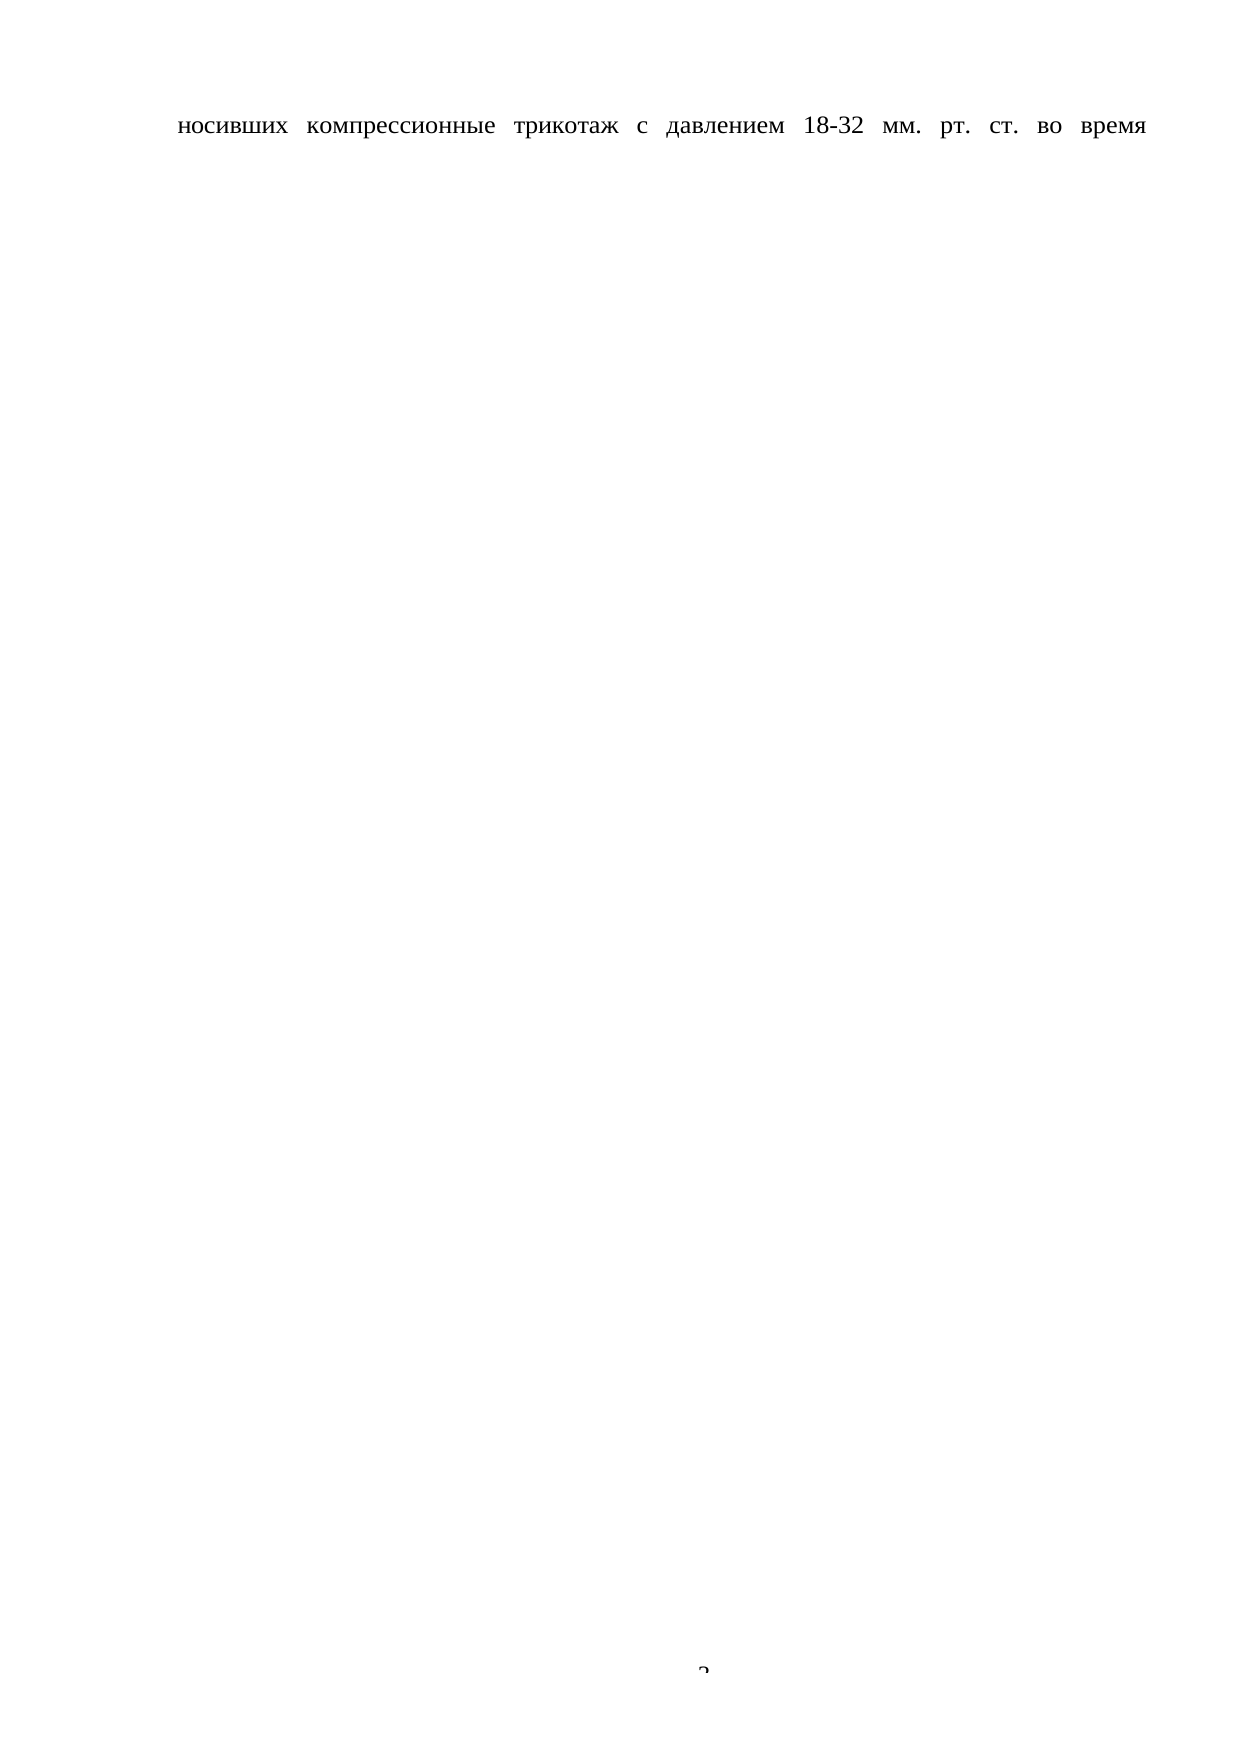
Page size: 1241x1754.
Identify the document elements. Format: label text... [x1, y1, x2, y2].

text носивших компрессионные трикотаж с давлением 18-32 мм. рт. ст. во время [177, 110, 1163, 139]
